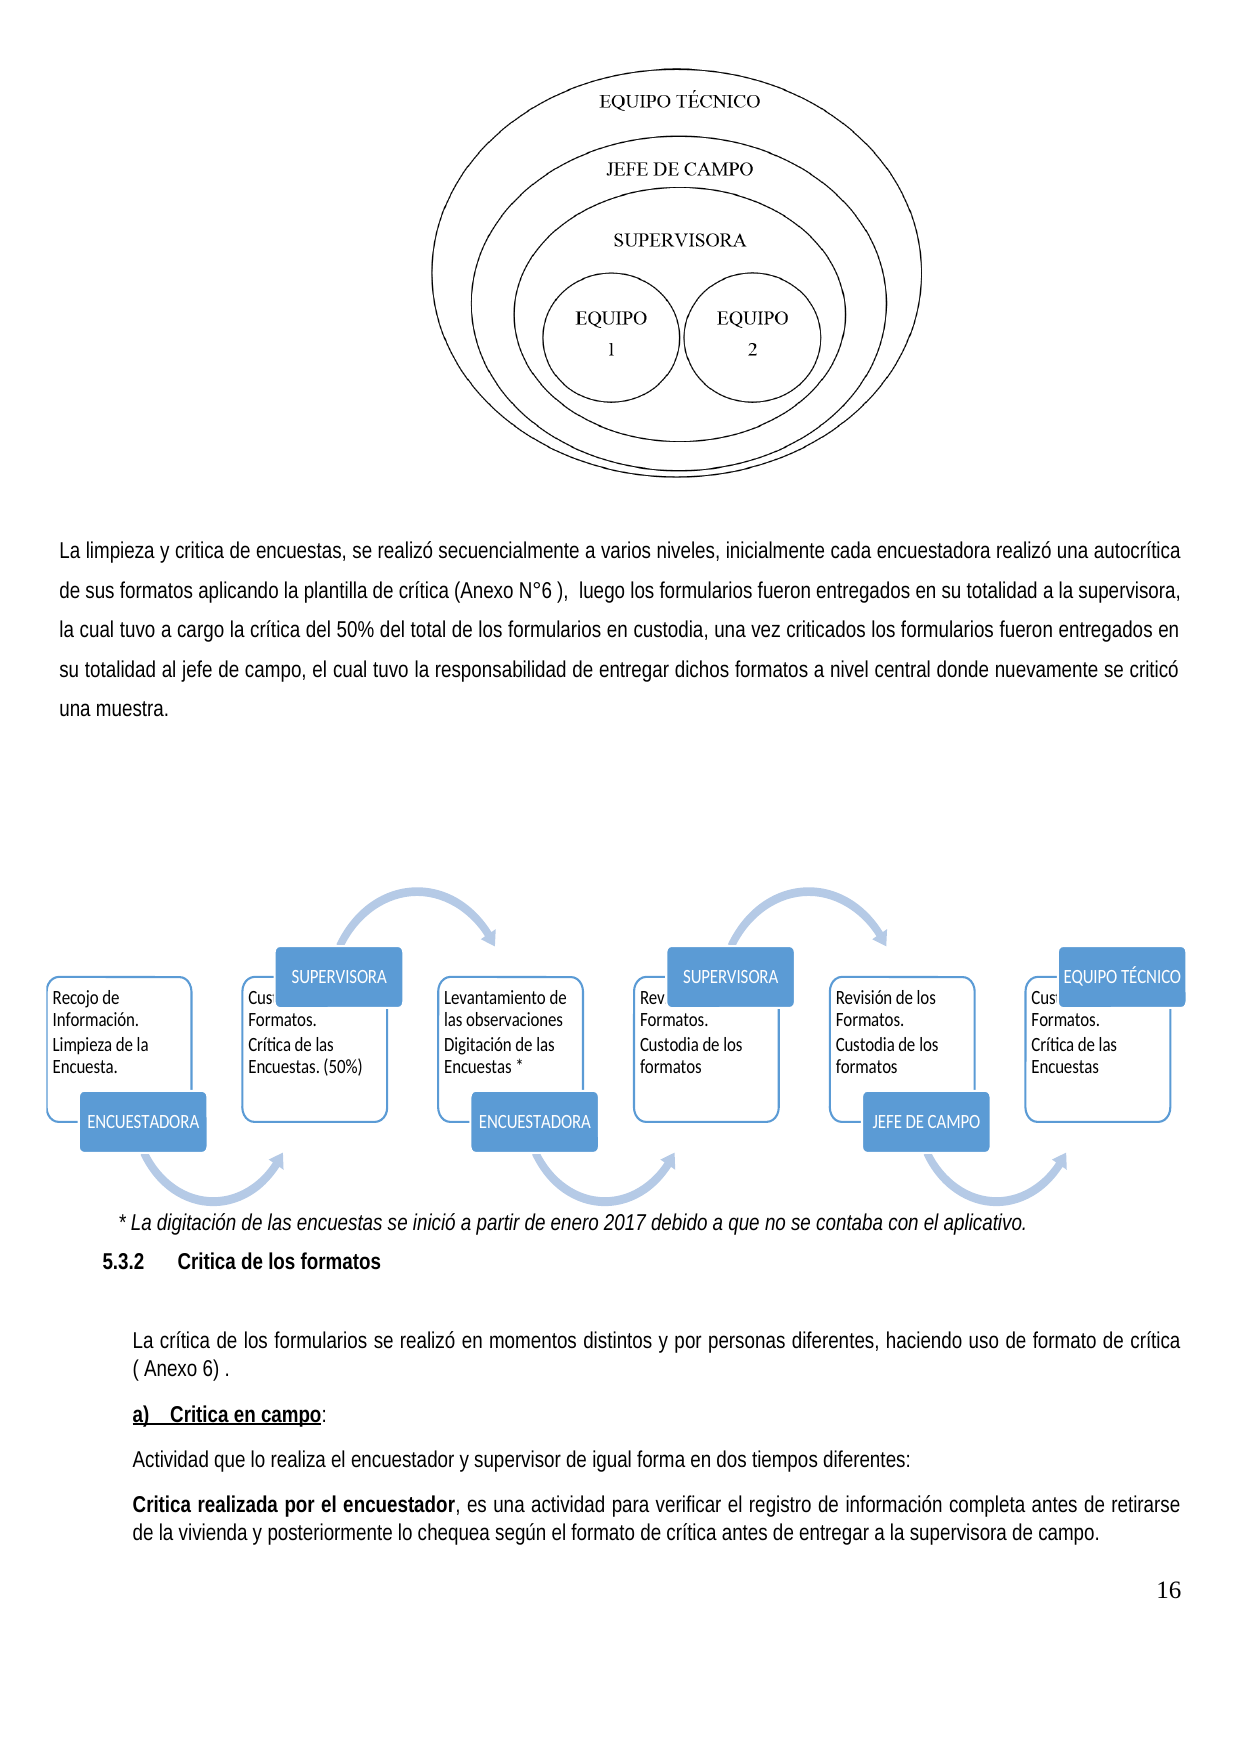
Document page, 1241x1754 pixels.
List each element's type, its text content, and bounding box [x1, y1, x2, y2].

text Critica realizada por el encuestador, es una actividad para verificar el registro de información completa antes de retirarse de la vivienda y posteriormente lo chequea según el formato de crítica antes de entregar a la supervisora de campo. [132, 1491, 1181, 1546]
text * La digitación de las encuestas se inició a partir de enero 2017 debido a que no se contaba con el aplicativo. [118, 1208, 1181, 1235]
picture [425, 59, 928, 484]
text La limpieza y critica de encuestas, se realizó secuencialmente a varios niveles, inicialmente cada encuestadora realizó una autocrítica de sus formatos aplicando la plantilla de crítica (Anexo N°6 ), luego los formularios fueron entregados en su totalidad a la supervisora, la cual tuvo a cargo la crítica del 50% del total de los formularios en custodia, una vez criticados los formularios fueron entregados en su totalidad al jefe de campo, el cual tuvo la responsabilidad de entregar dichos formatos a nivel central donde nuevamente se criticó una muestra. [59, 537, 1181, 722]
text La crítica de los formularios se realizó en momentos distintos y por personas diferentes, haciendo uso de formato de crítica ( Anexo 6) . [132, 1327, 1181, 1382]
text Actividad que lo realiza el encuestador y supervisor de igual forma en dos tiempos diferentes: [132, 1446, 1181, 1472]
list Critica de los formatos [102, 1248, 1181, 1274]
list Critica en campo: [132, 1401, 1181, 1427]
